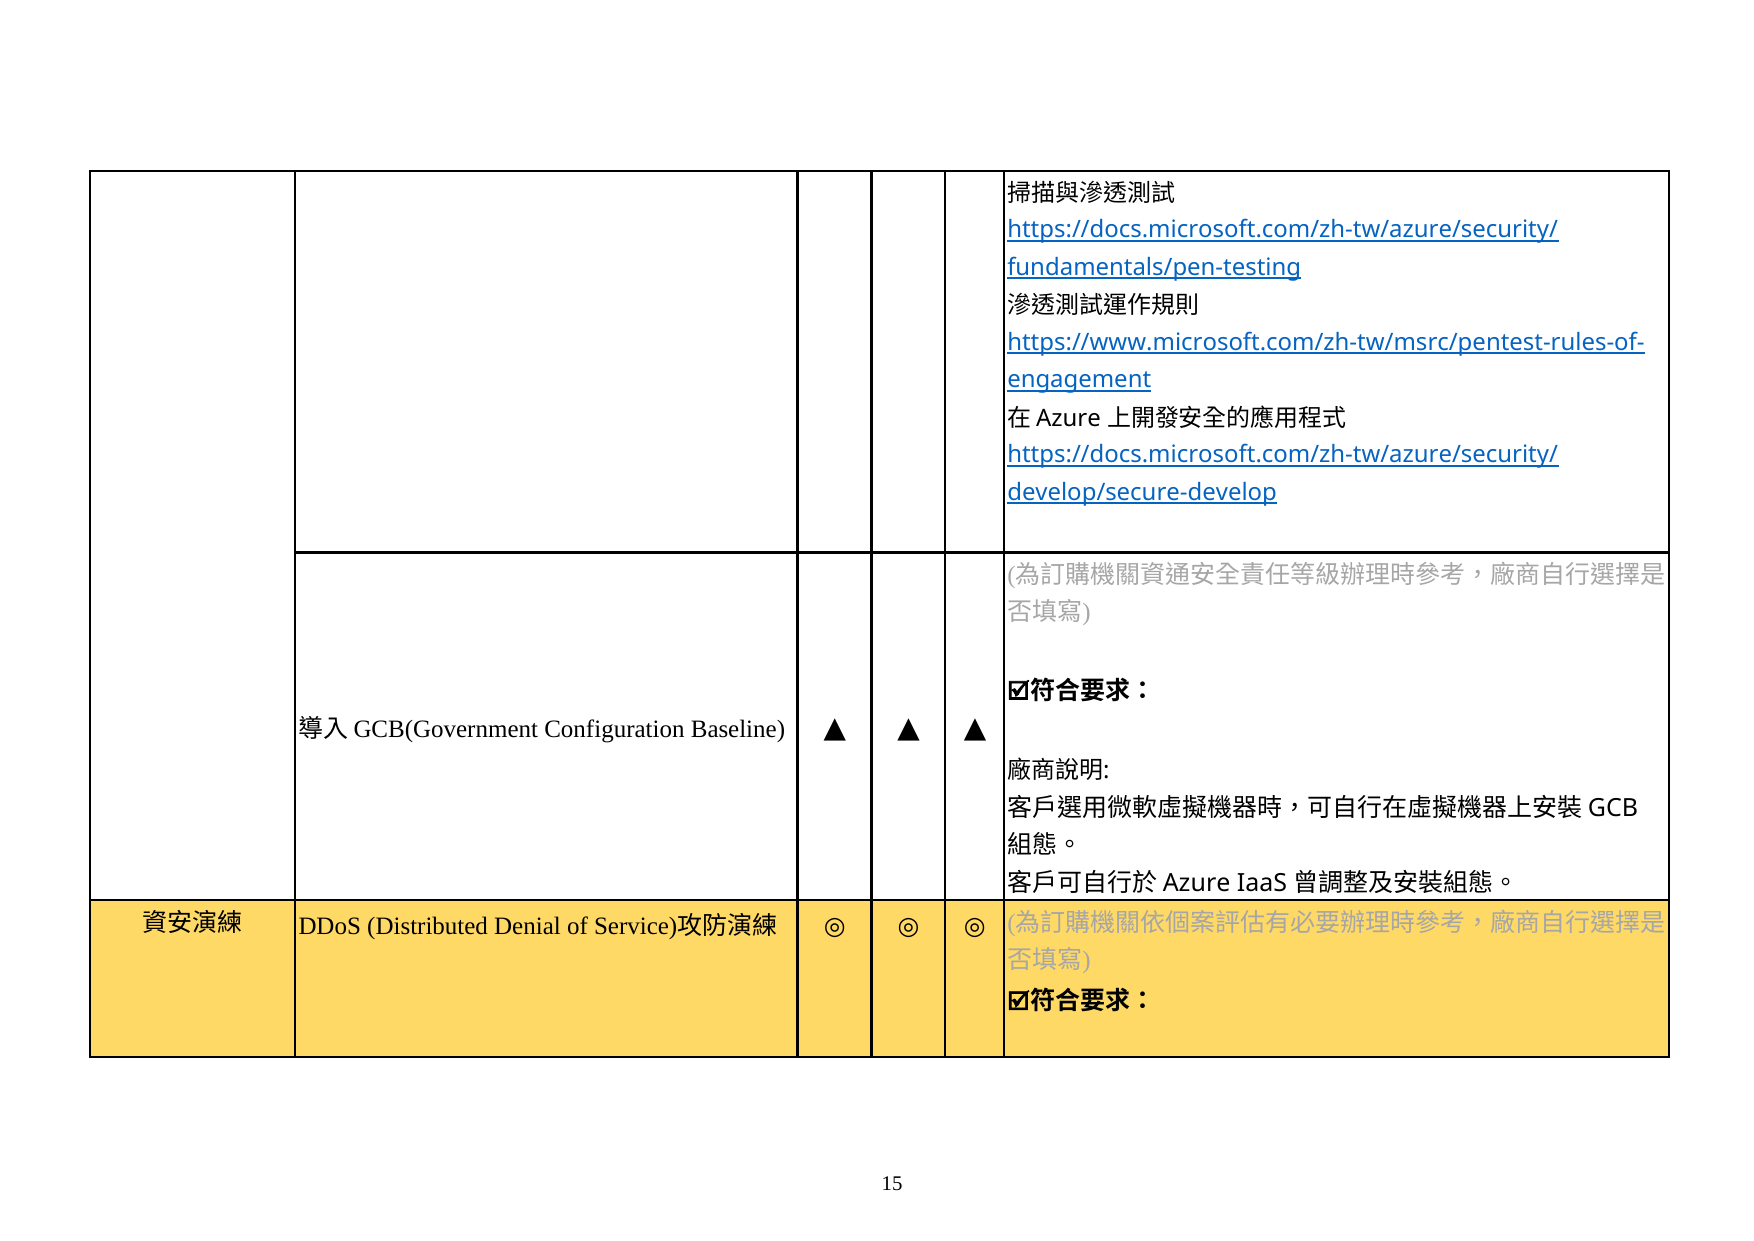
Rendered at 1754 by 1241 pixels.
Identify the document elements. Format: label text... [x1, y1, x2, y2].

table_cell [1005, 901, 1668, 1056]
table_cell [296, 901, 796, 1056]
table_cell ▲ [873, 172, 944, 551]
table_cell ▲ [873, 554, 944, 899]
table_cell ▲ [799, 554, 870, 899]
table_cell (為訂購機關資通安全責任等級辦理時參考，廠商自行選擇是否填寫) 符合要求： 廠商說明: 客戶選用微軟虛擬機器時，可自行在虛擬機器上安裝 GCB 組態。 客戶可自行於 Azure IaaS 曾調整及安裝組態。 [1005, 554, 1668, 899]
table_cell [296, 172, 796, 551]
table_cell 導入GCB(Government Configuration Baseline) [296, 554, 796, 899]
table_cell ▲ [946, 554, 1003, 899]
table_cell ◎ [873, 901, 944, 1056]
table_cell ▲ [799, 172, 870, 551]
table_cell ◎ [946, 901, 1003, 1056]
table_cell ◎ [799, 901, 870, 1056]
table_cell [1005, 172, 1668, 551]
table_cell 資安演練 [91, 901, 294, 1056]
table_cell ▲ [946, 172, 1003, 551]
